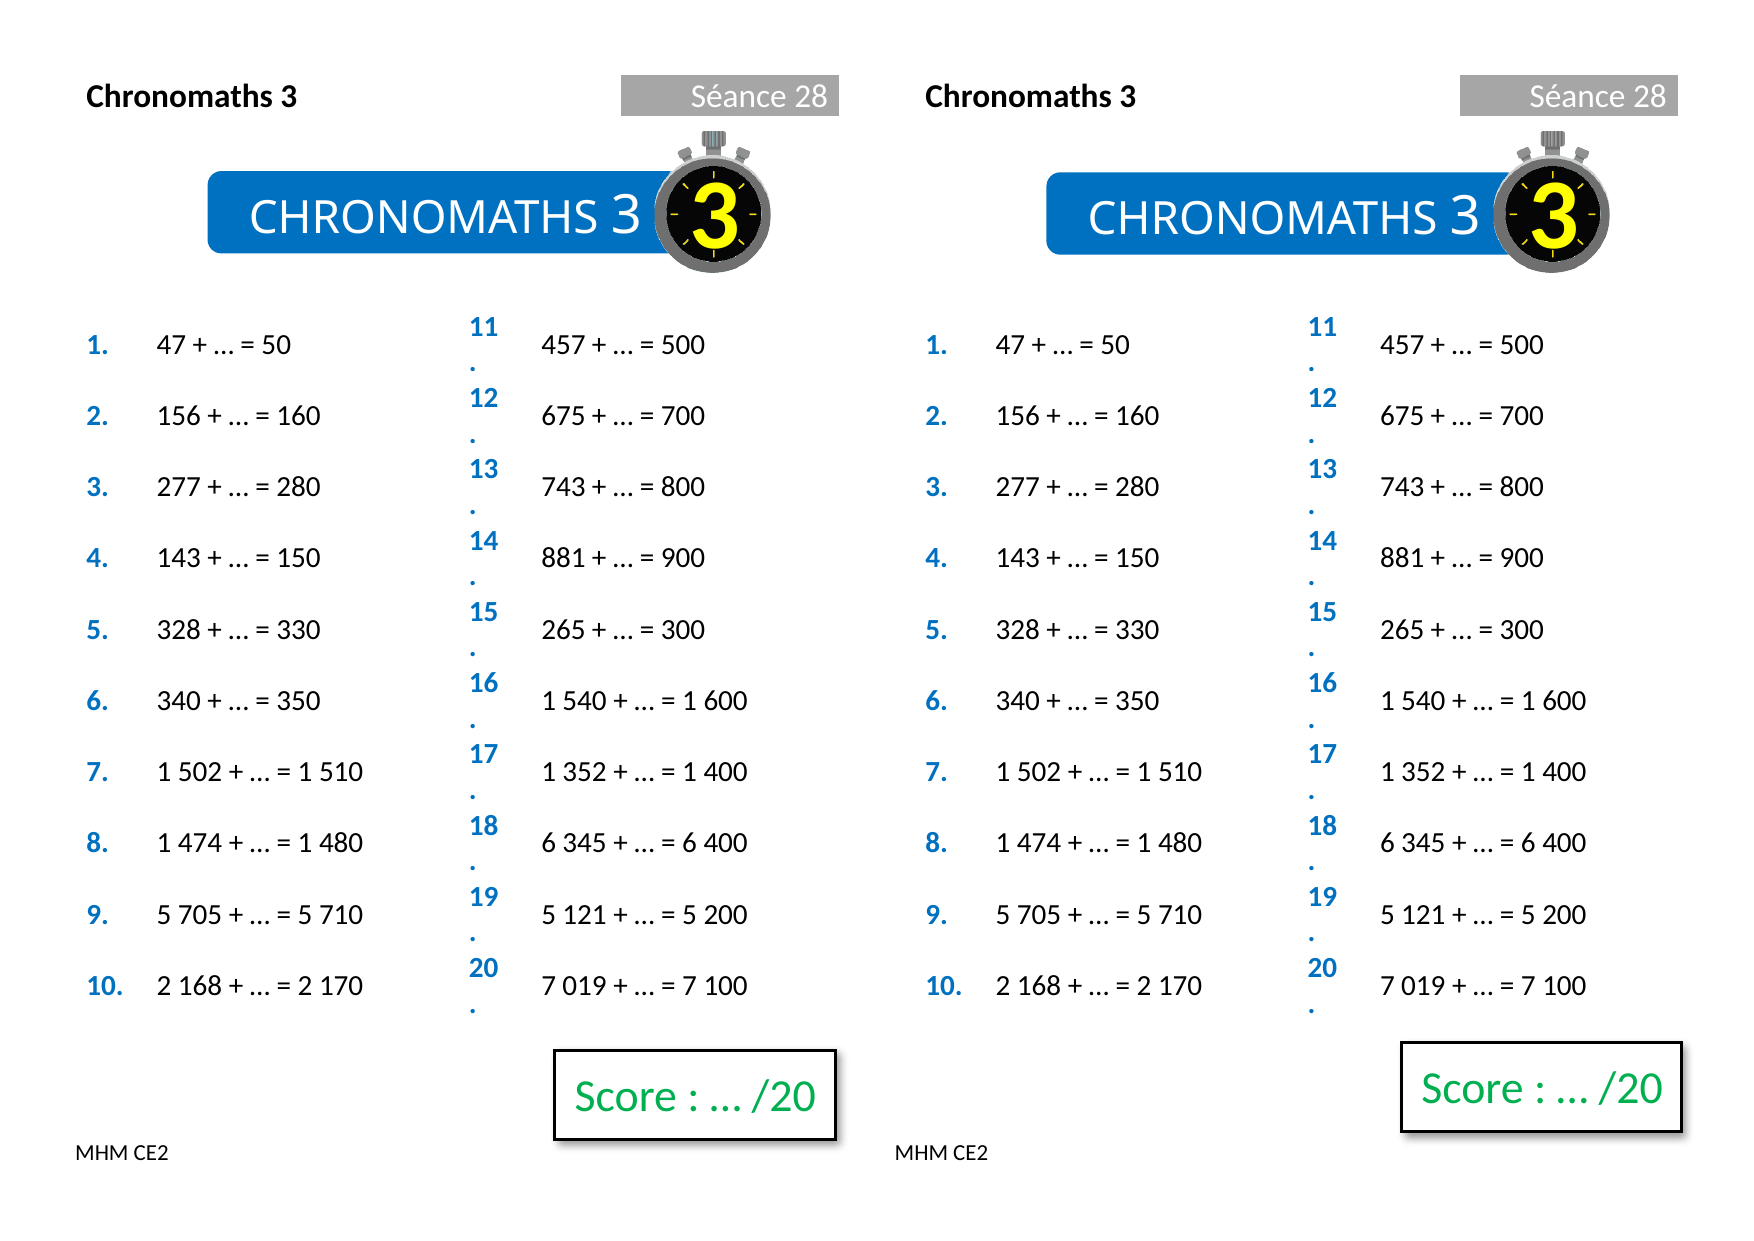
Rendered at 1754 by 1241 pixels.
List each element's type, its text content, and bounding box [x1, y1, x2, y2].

table_cell 19. [457, 878, 517, 949]
table_cell 7 019 + … = 7 100 [1356, 949, 1679, 1020]
table_cell 8. [75, 807, 135, 878]
table_cell 1 540 + … = 1 600 [1356, 664, 1679, 735]
table_cell 10. [914, 949, 974, 1020]
table_cell 17. [1296, 735, 1356, 807]
table_cell 14. [1296, 522, 1356, 593]
table_header 457 + … = 500 [517, 308, 840, 379]
table_cell 1 352 + … = 1 400 [1356, 735, 1679, 807]
table_cell 13. [1296, 450, 1356, 522]
table_cell 7 019 + … = 7 100 [517, 949, 840, 1020]
table_cell 10. [75, 949, 135, 1020]
table_cell 6 345 + … = 6 400 [517, 807, 840, 878]
table_cell 3. [75, 450, 135, 522]
table_cell 20. [457, 949, 517, 1020]
table_cell 156 + … = 160 [135, 379, 457, 450]
picture [654, 130, 771, 273]
table_header 11. [1296, 308, 1356, 379]
table_cell 1 540 + … = 1 600 [517, 664, 840, 735]
table_cell 12. [457, 379, 517, 450]
table_cell 9. [75, 878, 135, 949]
table_header Séance 28 [1460, 75, 1678, 116]
table_cell 328 + … = 330 [135, 593, 457, 664]
table_cell 265 + … = 300 [517, 593, 840, 664]
table_cell 143 + … = 150 [974, 522, 1296, 593]
table_cell 5. [75, 593, 135, 664]
table_cell 18. [457, 807, 517, 878]
table_cell 6. [75, 664, 135, 735]
table_cell 18. [1296, 807, 1356, 878]
table_cell 2. [914, 379, 974, 450]
table_cell 5 705 + … = 5 710 [135, 878, 457, 949]
table_header 1. [75, 308, 135, 379]
table_cell 3. [914, 450, 974, 522]
table_cell 881 + … = 900 [1356, 522, 1679, 593]
table_header Séance 28 [621, 75, 839, 116]
table_cell 2. [75, 379, 135, 450]
table_cell 2 168 + … = 2 170 [135, 949, 457, 1020]
table_cell 15. [1296, 593, 1356, 664]
table_cell 156 + … = 160 [974, 379, 1296, 450]
table_cell 265 + … = 300 [1356, 593, 1679, 664]
table_cell 5 705 + … = 5 710 [974, 878, 1296, 949]
table_cell 675 + … = 700 [1356, 379, 1679, 450]
table_header 457 + … = 500 [1356, 308, 1679, 379]
table_cell 6 345 + … = 6 400 [1356, 807, 1679, 878]
table_header 47 + … = 50 [974, 308, 1296, 379]
table_cell 19. [1296, 878, 1356, 949]
table_cell 9. [914, 878, 974, 949]
table_cell 5 121 + … = 5 200 [1356, 878, 1679, 949]
table_cell 881 + … = 900 [517, 522, 840, 593]
table_cell 7. [75, 735, 135, 807]
table_cell 143 + … = 150 [135, 522, 457, 593]
table_header 1. [914, 308, 974, 379]
table_cell 12. [1296, 379, 1356, 450]
table_header Chronomaths 3 [914, 75, 1460, 116]
table_cell 277 + … = 280 [974, 450, 1296, 522]
table_cell 340 + … = 350 [135, 664, 457, 735]
table_cell 13. [457, 450, 517, 522]
table_cell 7. [914, 735, 974, 807]
table_cell 277 + … = 280 [135, 450, 457, 522]
table_cell 5. [914, 593, 974, 664]
table_cell 1 502 + … = 1 510 [974, 735, 1296, 807]
table_cell 16. [457, 664, 517, 735]
table_cell 340 + … = 350 [974, 664, 1296, 735]
table_cell 1 502 + … = 1 510 [135, 735, 457, 807]
table_cell 328 + … = 330 [974, 593, 1296, 664]
table_cell 5 121 + … = 5 200 [517, 878, 840, 949]
table_cell 14. [457, 522, 517, 593]
table_cell 17. [457, 735, 517, 807]
table_cell 743 + … = 800 [1356, 450, 1679, 522]
table_cell 15. [457, 593, 517, 664]
table_cell 1 474 + … = 1 480 [974, 807, 1296, 878]
table_cell 4. [75, 522, 135, 593]
picture [1493, 130, 1610, 273]
table_header 11. [457, 308, 517, 379]
table_cell 8. [914, 807, 974, 878]
table_header 47 + … = 50 [135, 308, 457, 379]
table_cell 675 + … = 700 [517, 379, 840, 450]
table_cell 1 474 + … = 1 480 [135, 807, 457, 878]
table_cell 6. [914, 664, 974, 735]
table_cell 1 352 + … = 1 400 [517, 735, 840, 807]
table_cell 20. [1296, 949, 1356, 1020]
table_cell 16. [1296, 664, 1356, 735]
table_cell 2 168 + … = 2 170 [974, 949, 1296, 1020]
table_header Chronomaths 3 [75, 75, 621, 116]
table_cell 4. [914, 522, 974, 593]
table_cell 743 + … = 800 [517, 450, 840, 522]
